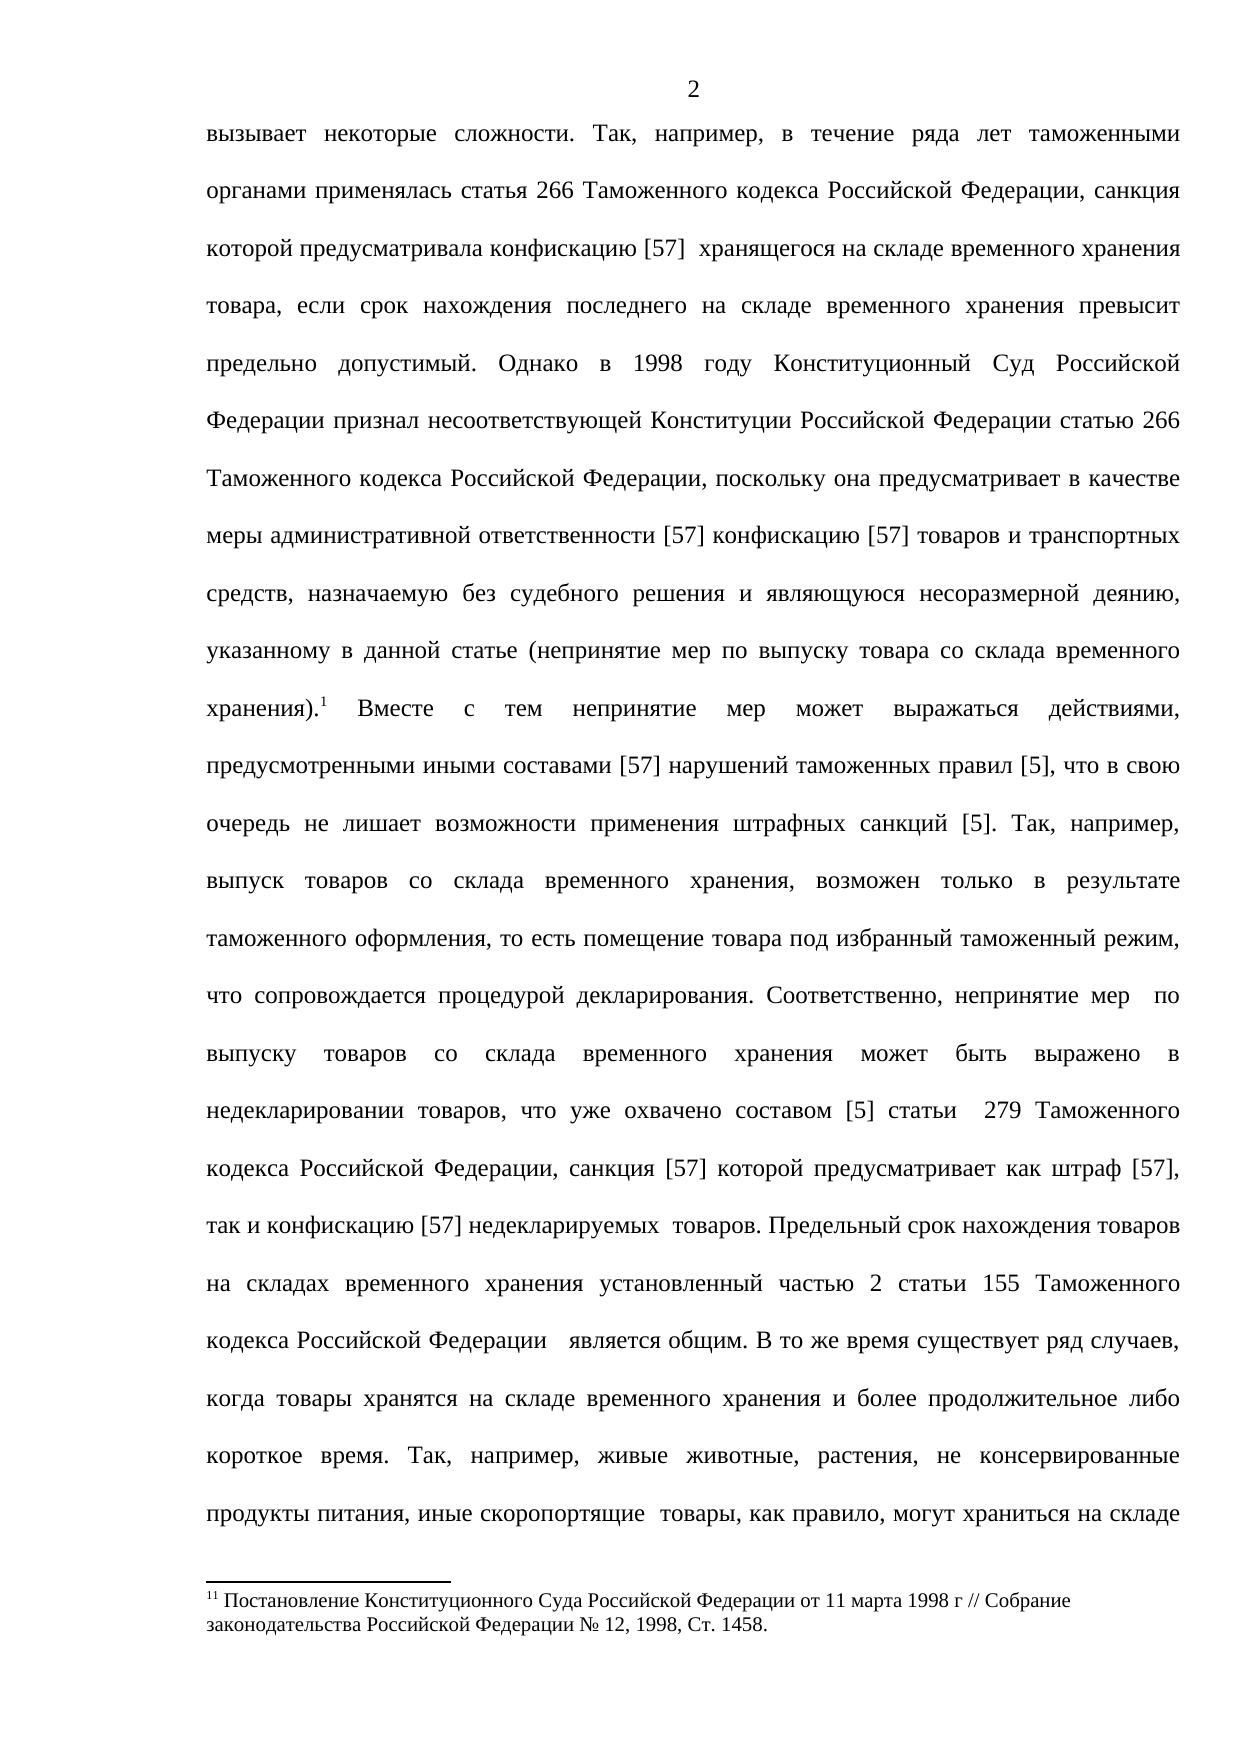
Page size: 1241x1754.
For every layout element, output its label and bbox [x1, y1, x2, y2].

text [206, 118, 1181, 1527]
